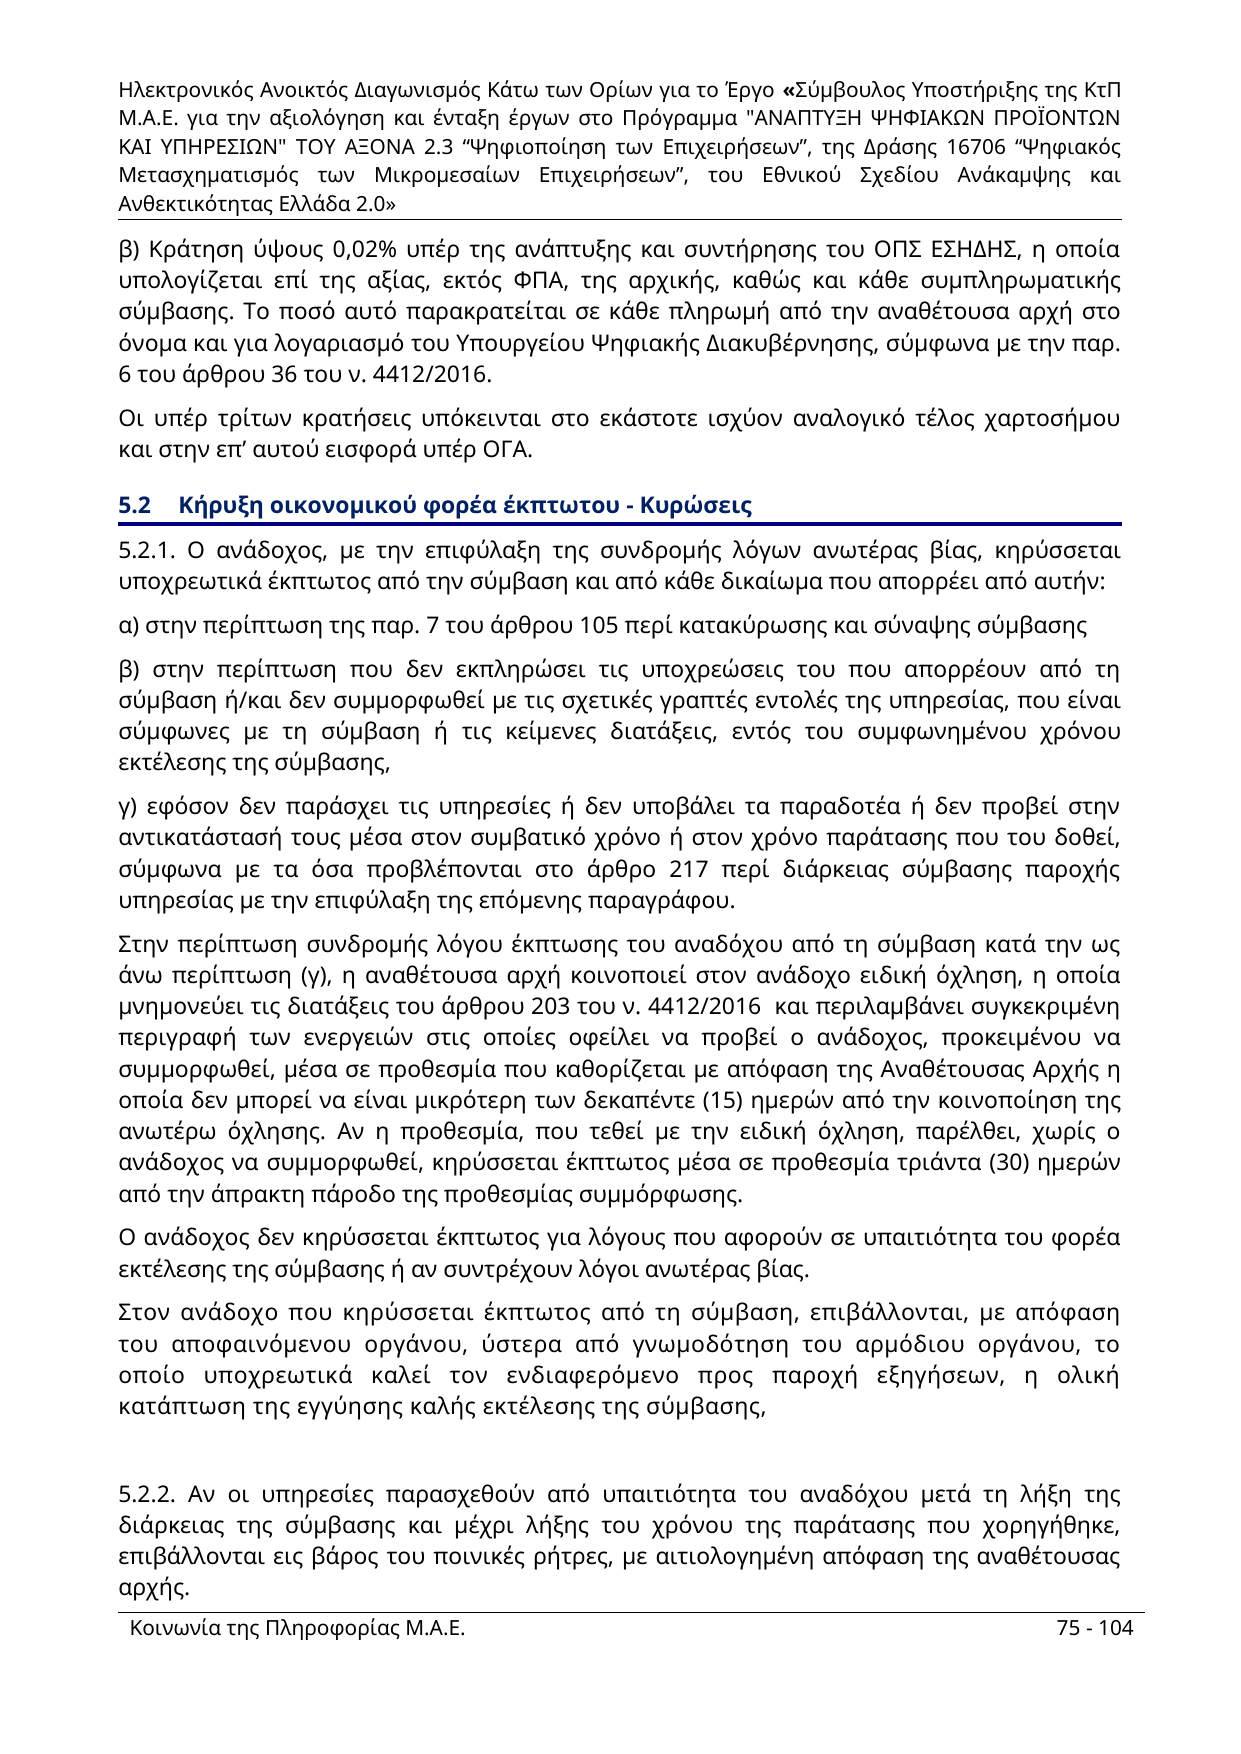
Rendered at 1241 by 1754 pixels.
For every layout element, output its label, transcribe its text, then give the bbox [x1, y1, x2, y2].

text Οι υπέρ τρίτων κρατήσεις υπόκεινται στο εκάστοτε ισχύον αναλογικό τέλος χαρτοσήμου και στην επ’ αυτού εισφορά υπέρ ΟΓΑ. [118, 402, 1122, 464]
text α) στην περίπτωση της παρ. 7 του άρθρου 105 περί κατακύρωσης και σύναψης σύμβασης [118, 609, 1122, 640]
text Στην περίπτωση συνδρομής λόγου έκπτωσης του αναδόχου από τη σύμβαση κατά την ως άνω περίπτωση (γ), η αναθέτουσα αρχή κοινοποιεί στον ανάδοχο ειδική όχληση, η οποία μνημονεύει τις διατάξεις του άρθρου 203 του ν. 4412/2016 και περιλαμβάνει συγκεκριμένη περιγραφή των ενεργειών στις οποίες οφείλει να προβεί ο ανάδοχος, προκειμένου να συμμορφωθεί, μέσα σε προθεσμία που καθορίζεται με απόφαση της Αναθέτουσας Αρχής η οποία δεν μπορεί να είναι μικρότερη των δεκαπέντε (15) ημερών από την κοινοποίηση της ανωτέρω όχλησης. Αν η προθεσμία, που τεθεί με την ειδική όχληση, παρέλθει, χωρίς ο ανάδοχος να συμμορφωθεί, κηρύσσεται έκπτωτος μέσα σε προθεσμία τριάντα (30) ημερών από την άπρακτη πάροδο της προθεσμίας συμμόρφωσης. [118, 928, 1122, 1209]
text β) στην περίπτωση που δεν εκπληρώσει τις υποχρεώσεις του που απορρέουν από τη σύμβαση ή/και δεν συμμορφωθεί με τις σχετικές γραπτές εντολές της υπηρεσίας, που είναι σύμφωνες με τη σύμβαση ή τις κείμενες διατάξεις, εντός του συμφωνημένου χρόνου εκτέλεσης της σύμβασης, [118, 653, 1122, 778]
subtitle Κήρυξη οικονομικού φορέα έκπτωτου - Κυρώσεις [118, 489, 1122, 522]
text γ) εφόσον δεν παράσχει τις υπηρεσίες ή δεν υποβάλει τα παραδοτέα ή δεν προβεί στην αντικατάστασή τους μέσα στον συμβατικό χρόνο ή στον χρόνο παράτασης που του δοθεί, σύμφωνα με τα όσα προβλέπονται στο άρθρο 217 περί διάρκειας σύμβασης παροχής υπηρεσίας με την επιφύλαξη της επόμενης παραγράφου. [118, 790, 1122, 915]
text 5.2.1. Ο ανάδοχος, με την επιφύλαξη της συνδρομής λόγων ανωτέρας βίας, κηρύσσεται υποχρεωτικά έκπτωτος από την σύμβαση και από κάθε δικαίωμα που απορρέει από αυτήν: [118, 534, 1122, 596]
text β) Κράτηση ύψους 0,02% υπέρ της ανάπτυξης και συντήρησης του ΟΠΣ ΕΣΗΔΗΣ, η οποία υπολογίζεται επί της αξίας, εκτός ΦΠΑ, της αρχικής, καθώς και κάθε συμπληρωματικής σύμβασης. Το ποσό αυτό παρακρατείται σε κάθε πληρωμή από την αναθέτουσα αρχή στο όνομα και για λογαριασμό του Υπουργείου Ψηφιακής Διακυβέρνησης, σύμφωνα με την παρ. 6 του άρθρου 36 του ν. 4412/2016. [118, 233, 1122, 389]
text 5.2.2. Αν οι υπηρεσίες παρασχεθούν από υπαιτιότητα του αναδόχου μετά τη λήξη της διάρκειας της σύμβασης και μέχρι λήξης του χρόνου της παράτασης που χορηγήθηκε, επιβάλλονται εις βάρος του ποινικές ρήτρες, με αιτιολογημένη απόφαση της αναθέτουσας αρχής. [118, 1478, 1122, 1603]
text Στον ανάδοχο που κηρύσσεται έκπτωτος από τη σύμβαση, επιβάλλονται, με απόφαση του αποφαινόμενου οργάνου, ύστερα από γνωμοδότηση του αρμόδιου οργάνου, το οποίο υποχρεωτικά καλεί τον ενδιαφερόμενο προς παροχή εξηγήσεων, η ολική κατάπτωση της εγγύησης καλής εκτέλεσης της σύμβασης, [118, 1296, 1122, 1421]
text Ο ανάδοχος δεν κηρύσσεται έκπτωτος για λόγους που αφορούν σε υπαιτιότητα του φορέα εκτέλεσης της σύμβασης ή αν συντρέχουν λόγοι ανωτέρας βίας. [118, 1221, 1122, 1284]
